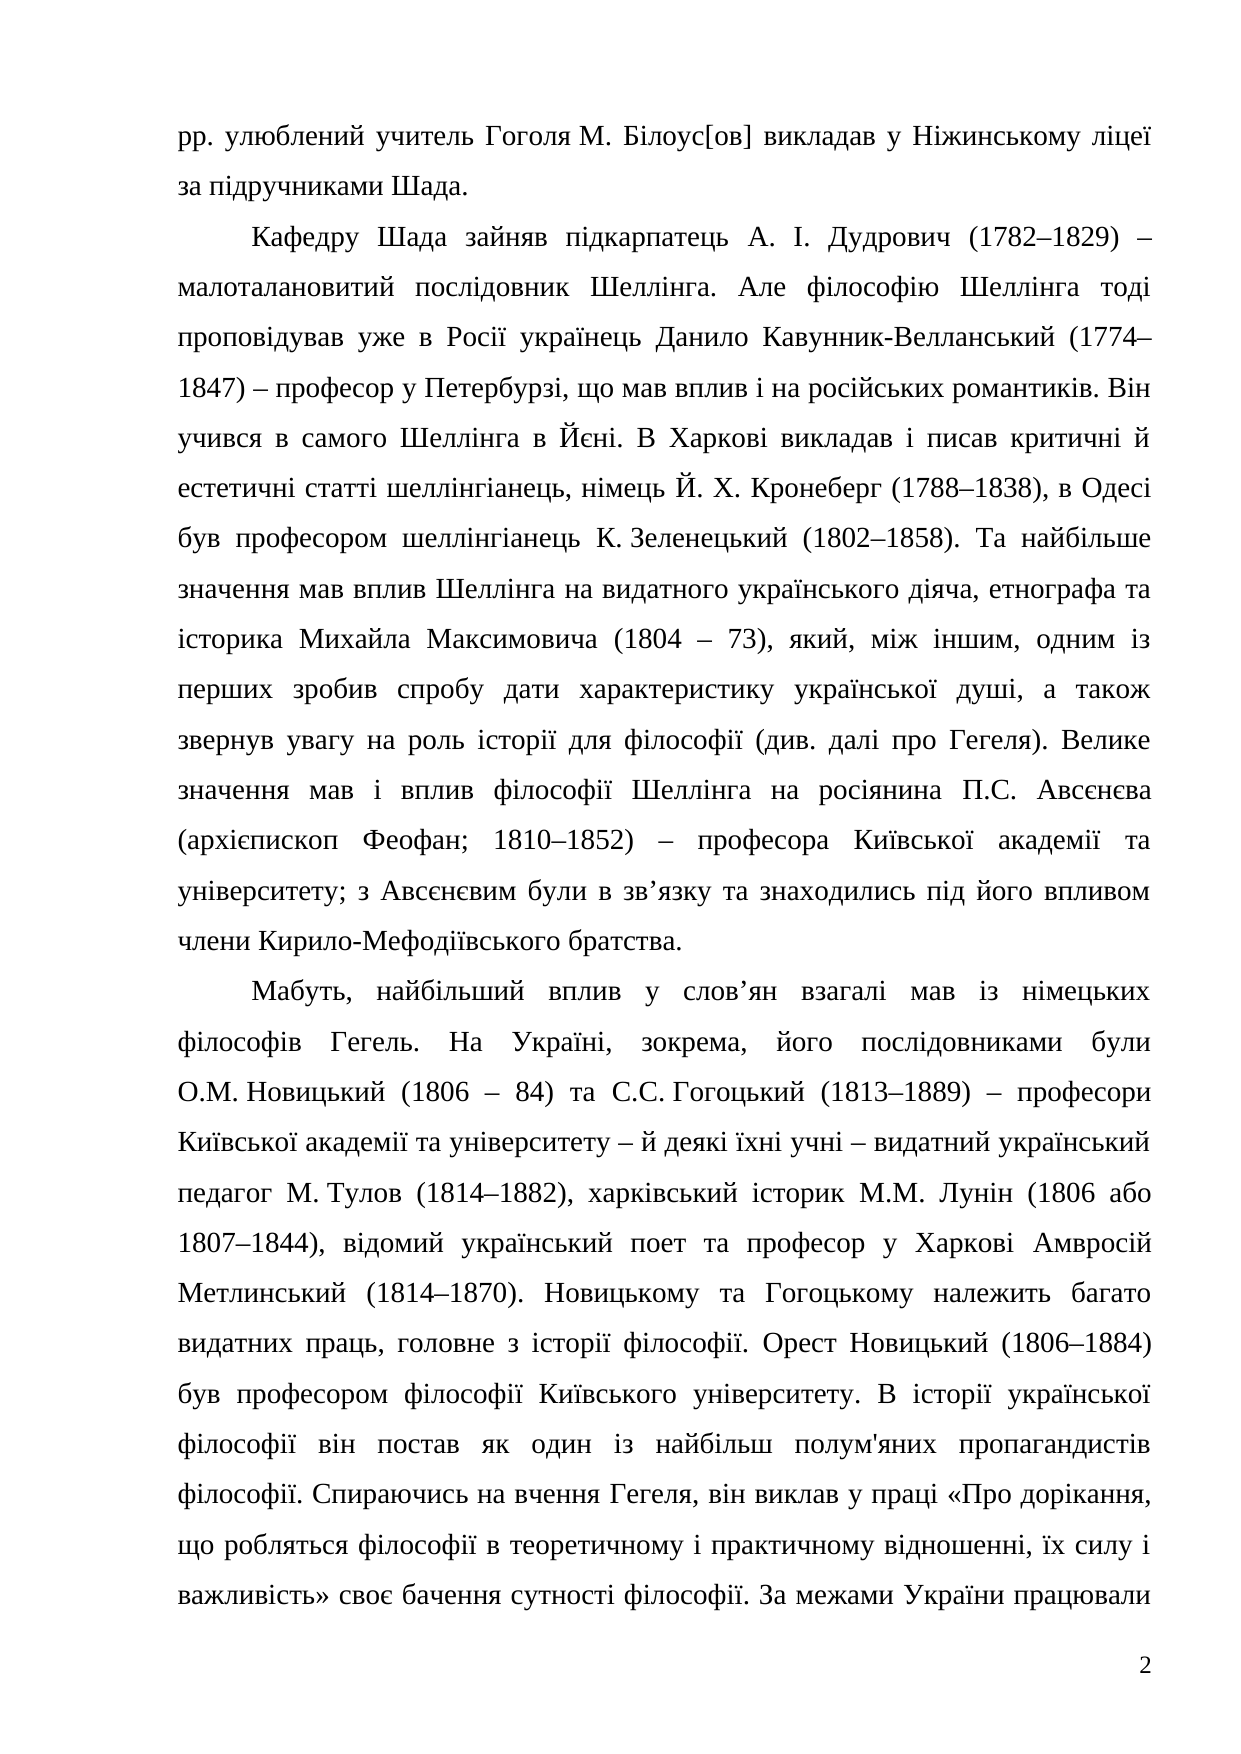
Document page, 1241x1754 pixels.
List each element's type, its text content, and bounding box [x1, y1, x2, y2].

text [177, 973, 1152, 1611]
text Кафедру Шада зайняв підкарпатець А. І. Дудрович (1782–1829) – малоталановитий послідовник Шеллінга. Але філософію Шеллінга тоді проповідував уже в Росії українець Данило Кавунник-Велланський (1774–1847) – професор у Петербурзі, що мав вплив і на російських романтиків. Він учився в самого Шеллінга в Йєні. В Харкові викладав і писав критичні й естетичні статті шеллінгіанець, німець Й. X. Кронеберг (1788–1838), в Одесі був професором шеллінгіанець К. Зеленецький (1802–1858). Та найбільше значення мав вплив Шеллінга на видатного українського діяча, етнографа та історика Михайла Максимовича (1804 – 73), який, між іншим, одним із перших зробив спробу дати характеристику української душі, а також звернув увагу на роль історії для філософії (див. далі про Гегеля). Велике значення мав і вплив філософії Шеллінга на росіянина П.С. Авсєнєва (архієпископ Феофан; 1810–1852) – професора Київської академії та університету; з Авсєнєвим були в зв’язку та знаходились під його впливом члени Кирило-Мефодіївського братства. [177, 219, 1152, 957]
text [177, 118, 1152, 202]
